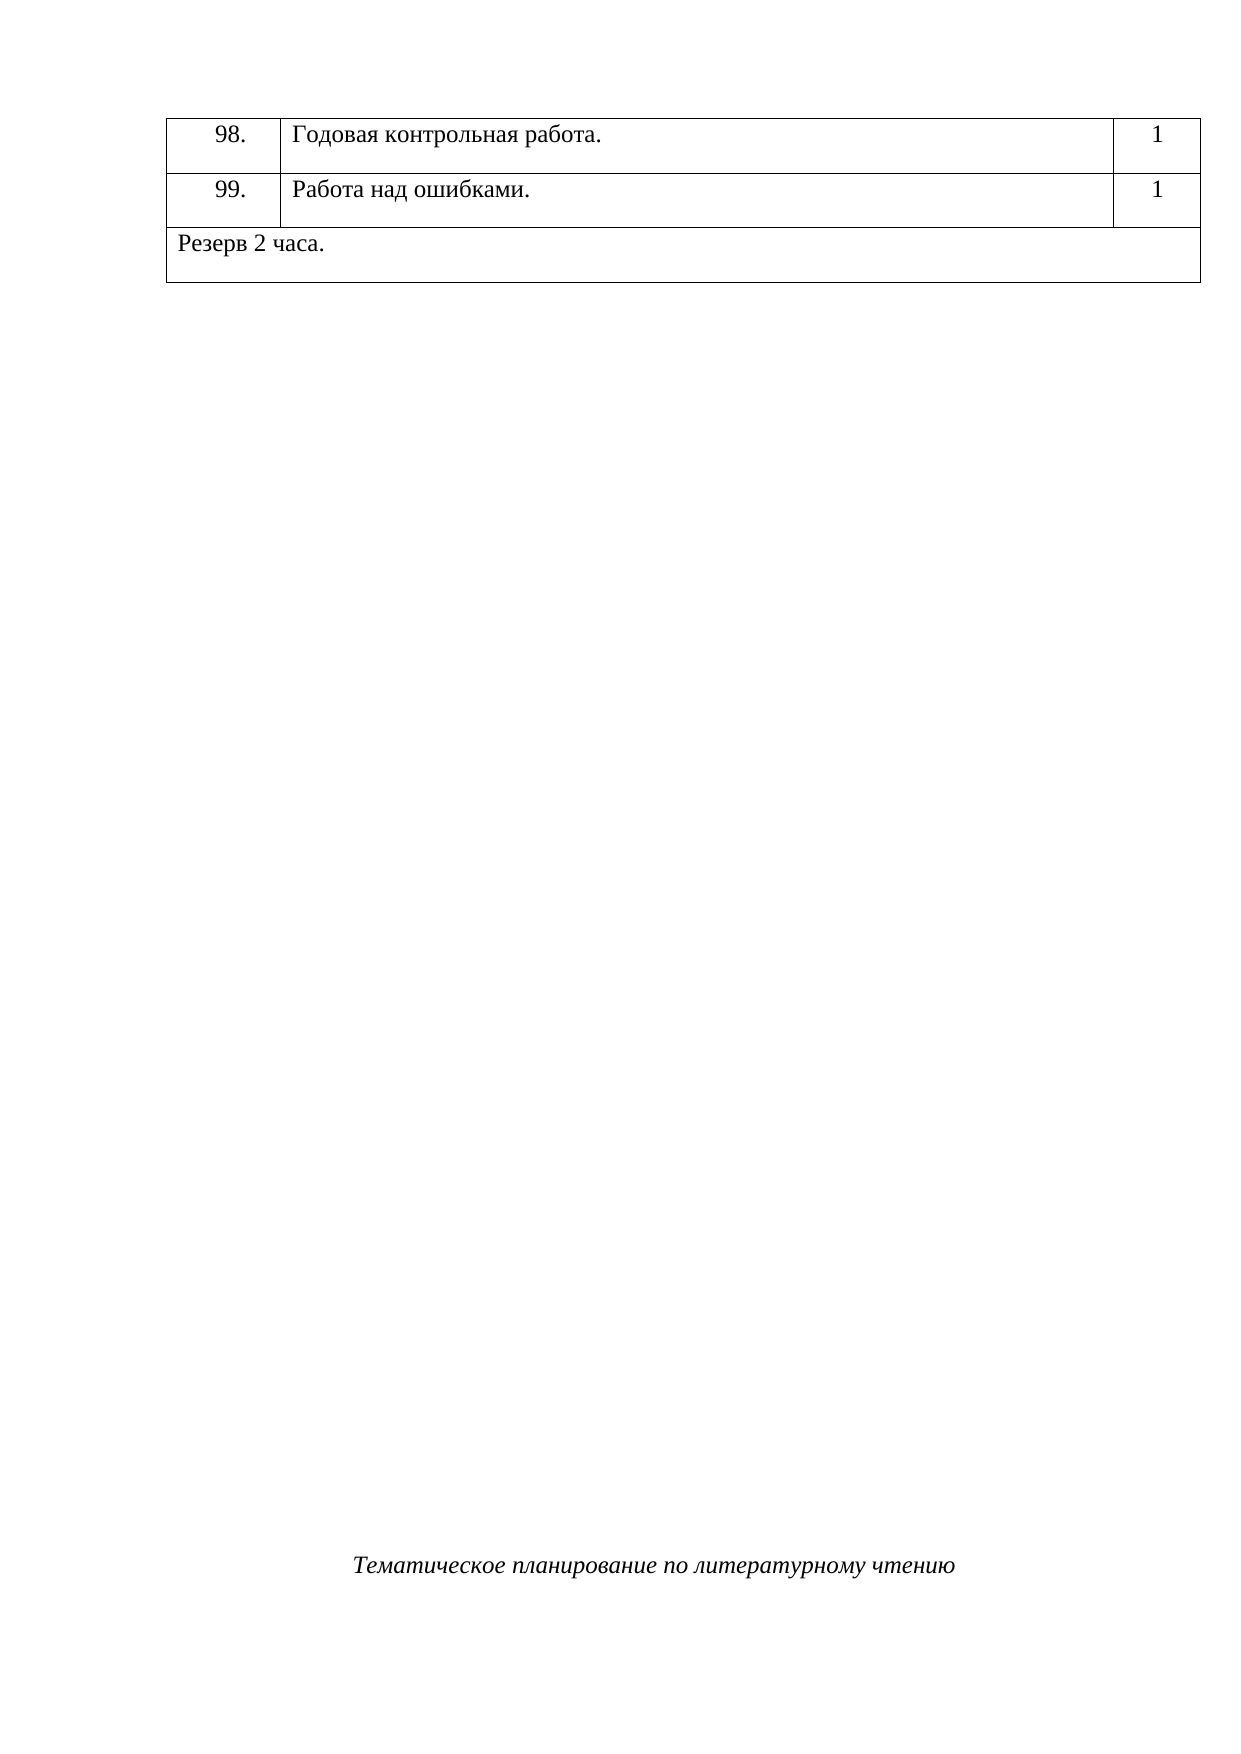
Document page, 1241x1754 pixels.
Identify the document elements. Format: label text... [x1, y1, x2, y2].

table_cell Работа над ошибками. [281, 174, 1113, 227]
table_cell [167, 174, 280, 227]
table_cell [167, 119, 280, 173]
table_cell 1 [1114, 119, 1200, 173]
table_cell Резерв 2 часа. [167, 228, 1200, 282]
text Тематическое планирование по литературному чтению [177, 1550, 1152, 1579]
table_cell Годовая контрольная работа. [281, 119, 1113, 173]
table_cell 1 [1114, 174, 1200, 227]
